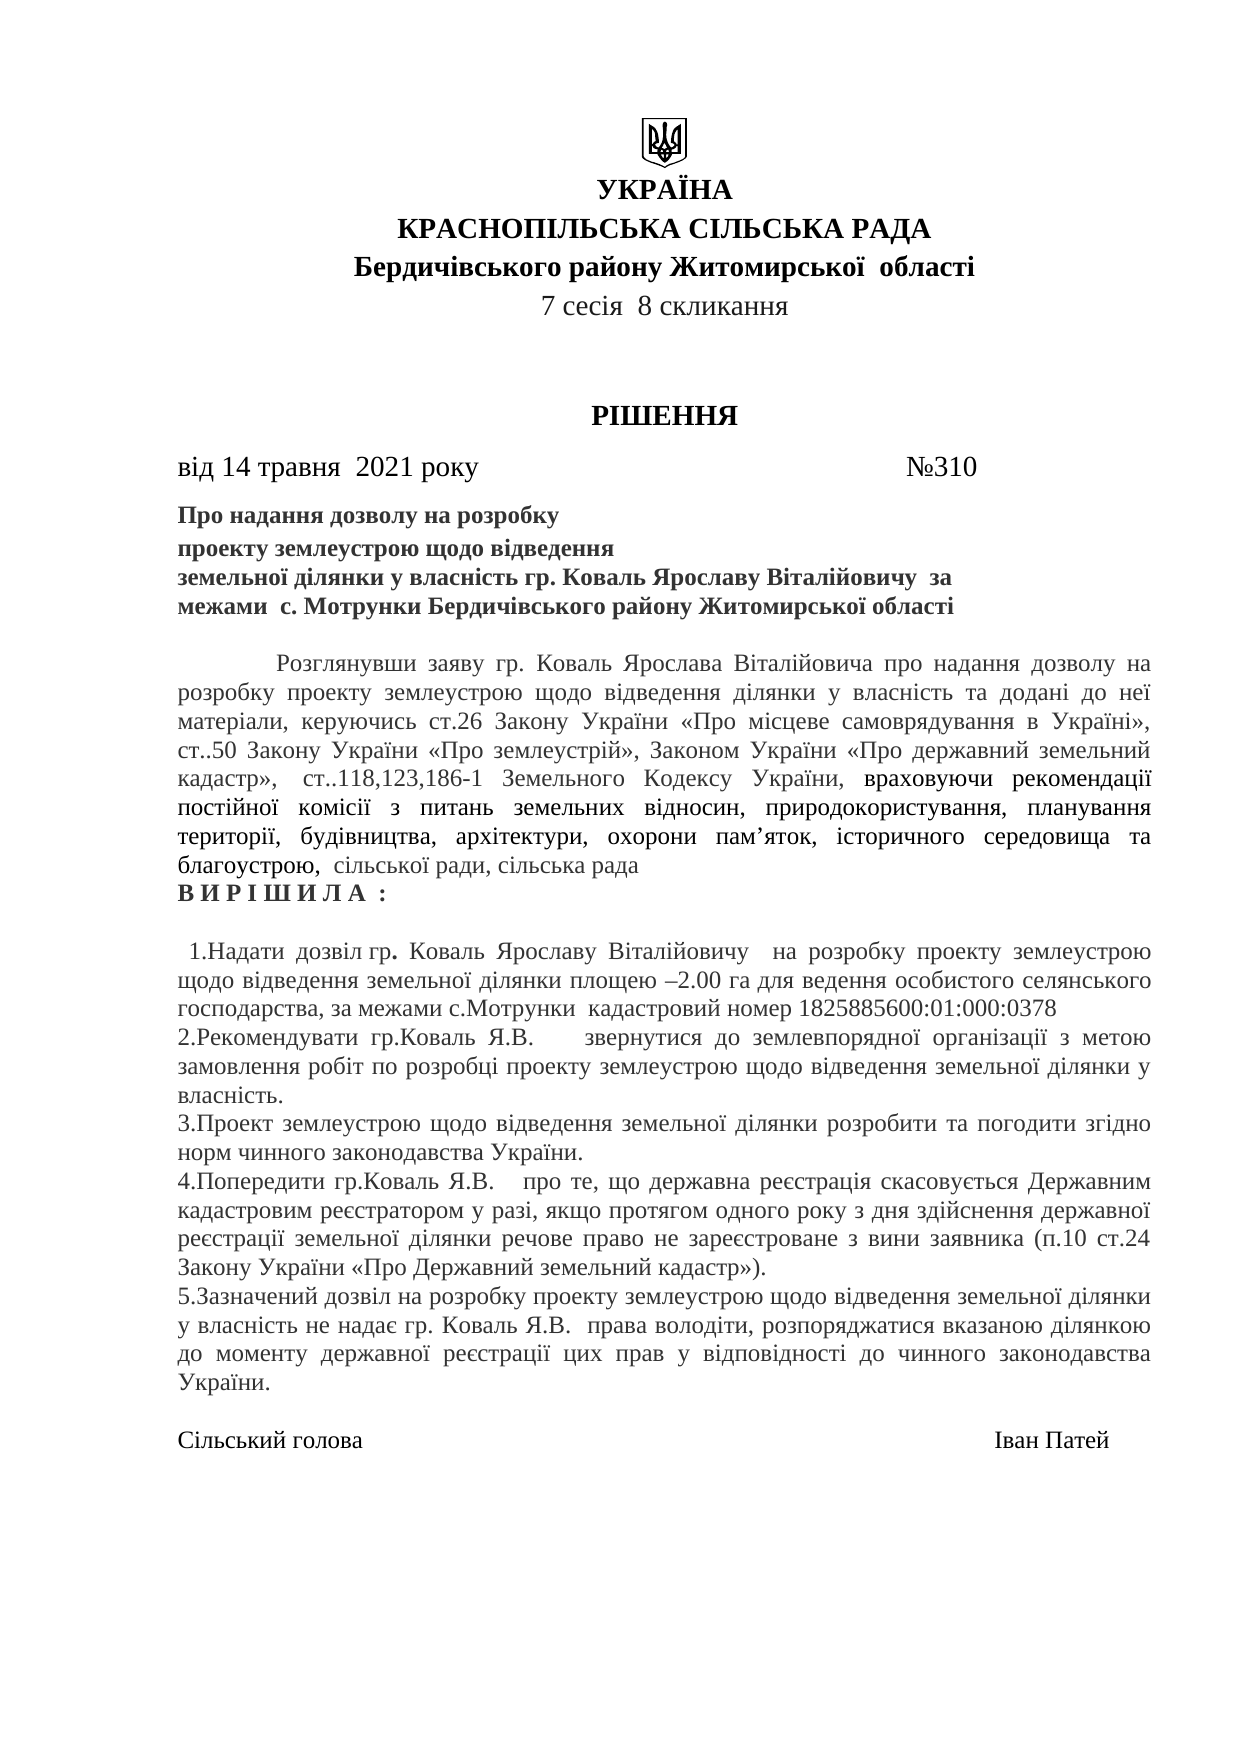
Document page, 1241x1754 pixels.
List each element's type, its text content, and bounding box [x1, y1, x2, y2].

text УКРАЇНА [177, 172, 1152, 206]
text земельної ділянки у власність гр. Коваль Ярославу Віталійовичу за межами с. Мотрунки Бердичівського району Житомирської області [177, 562, 1040, 620]
text проекту землеустрою щодо відведення [177, 533, 1040, 562]
text 1.Надати дозвіл гр. Коваль Ярославу Віталійовичу на розробку проекту землеустрою щодо відведення земельної ділянки площею –2.00 га для ведення особистого селянського господарства, за межами с.Мотрунки кадастровий номер 1825885600:01:000:0378 [177, 936, 1152, 1022]
text 4.Попередити гр.Коваль Я.В. про те, що державна реєстрація скасовується Державним кадастровим реєстратором у разі, якщо протягом одного року з дня здійснення державної реєстрації земельної ділянки речове право не зареєстроване з вини заявника (п.10 ст.24 Закону України «Про Державний земельний кадастр»). [177, 1166, 1152, 1281]
text від 14 травня 2021 року №310 [177, 449, 1152, 483]
text 3.Проект землеустрою щодо відведення земельної ділянки розробити та погодити згідно норм чинного законодавства України. [177, 1108, 1152, 1166]
text РІШЕННЯ [177, 398, 1152, 432]
text 7 сесія 8 скликання [177, 288, 1152, 322]
text В И Р І Ш И Л А : [177, 878, 1152, 907]
text Про надання дозволу на розробку [177, 501, 1152, 529]
text Розглянувши заяву гр. Коваль Ярослава Віталійовича про надання дозволу на розробку проекту землеустрою щодо відведення ділянки у власність та додані до неї матеріали, керуючись ст.26 Закону України «Про місцеве самоврядування в Україні», ст..50 Закону України «Про землеустрій», Законом України «Про державний земельний кадастр», ст..118,123,186-1 Земельного Кодексу України, враховуючи рекомендації постійної комісії з питань земельних відносин, природокористування, планування території, будівництва, архітектури, охорони пам’яток, історичного середовища та благоустрою, сільської ради, сільська рада [177, 648, 1152, 878]
text 5.Зазначений дозвіл на розробку проекту землеустрою щодо відведення земельної ділянки у власність не надає гр. Коваль Я.В. права володіти, розпоряджатися вказаною ділянкою до моменту державної реєстрації цих прав у відповідності до чинного законодавства України. [177, 1281, 1152, 1396]
text КРАСНОПІЛЬСЬКА СІЛЬСЬКА РАДА [177, 211, 1152, 244]
text Сільський голова Іван Патей [177, 1425, 1152, 1453]
text 2.Рекомендувати гр.Коваль Я.В. звернутися до землевпорядної організації з метою замовлення робіт по розробці проекту землеустрою щодо відведення земельної ділянки у власність. [177, 1022, 1152, 1108]
text Бердичівського району Житомирської області [177, 249, 1152, 283]
